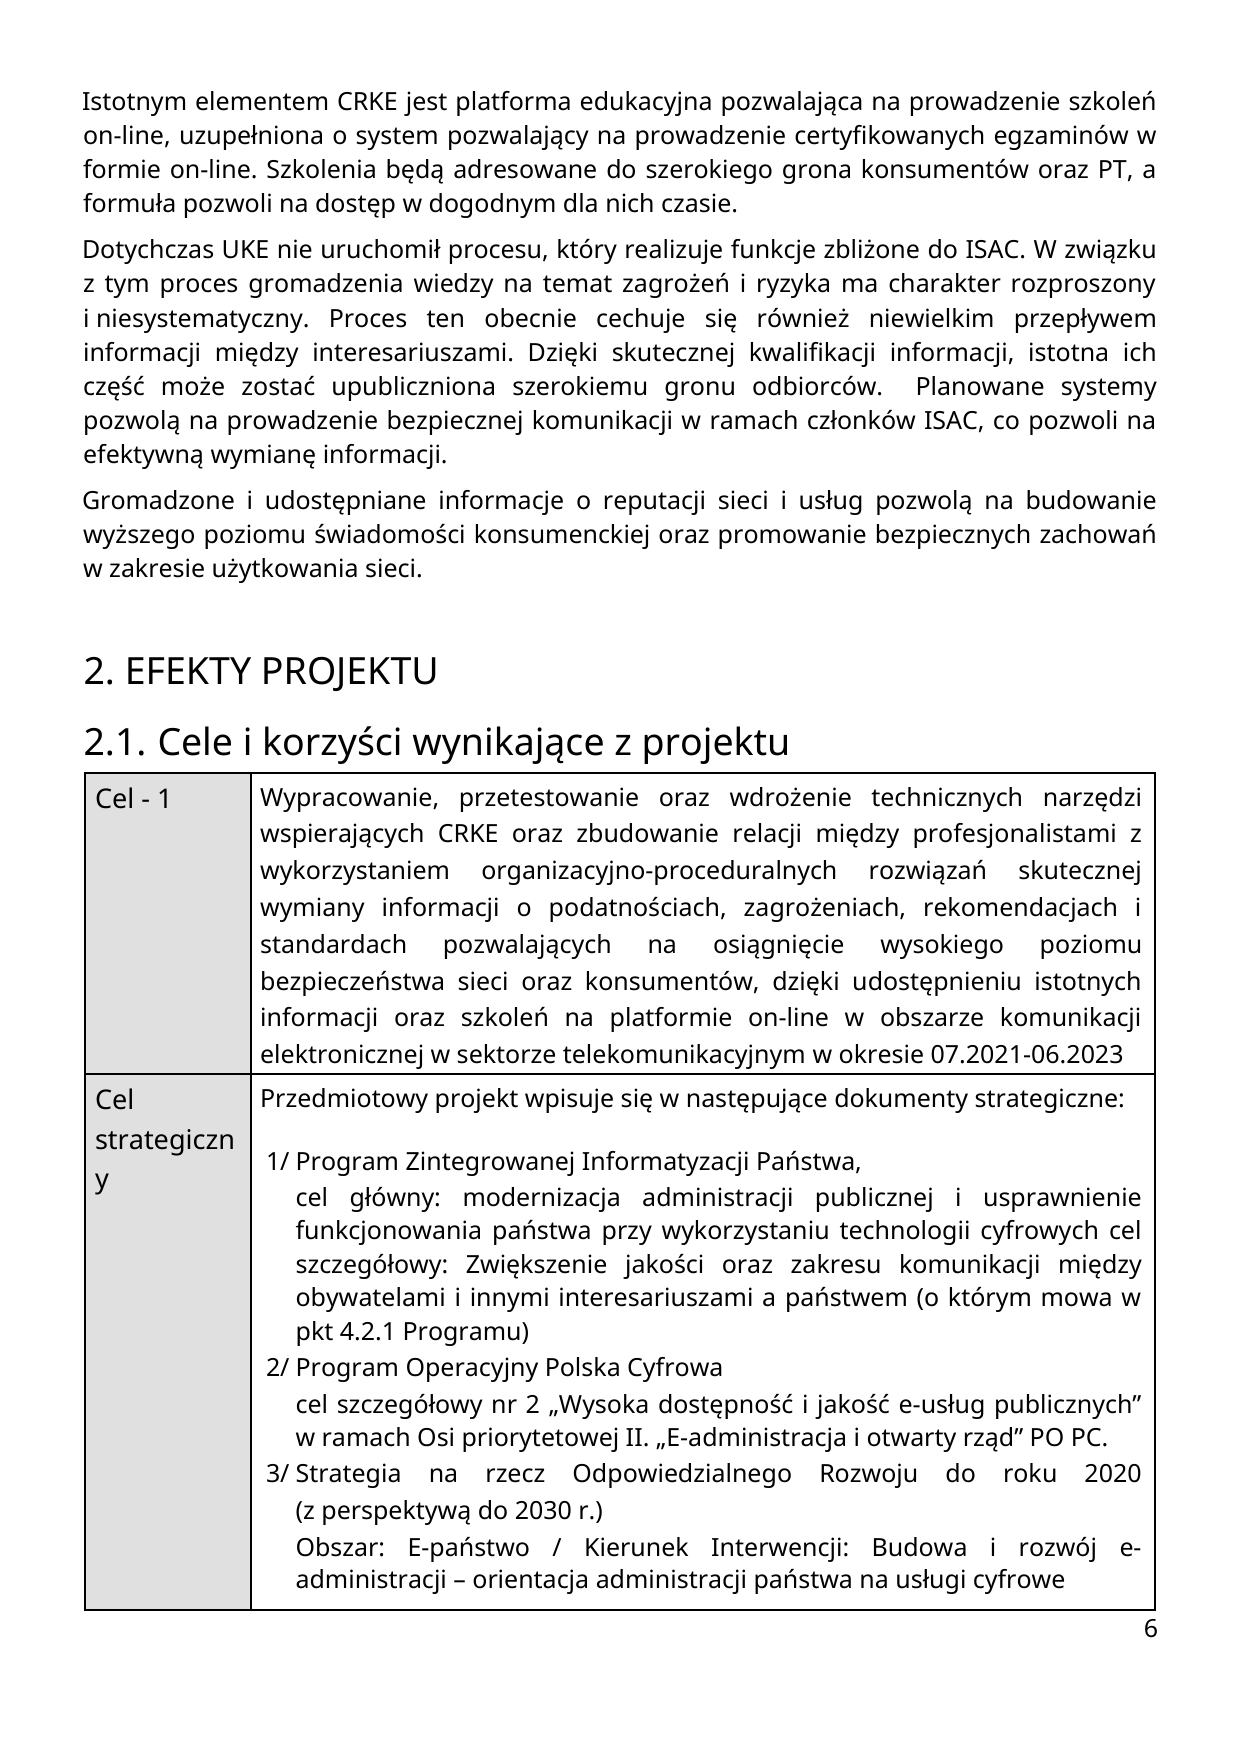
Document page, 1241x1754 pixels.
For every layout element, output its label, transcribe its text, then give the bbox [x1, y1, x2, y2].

text Gromadzone i udostępniane informacje o reputacji sieci i usług pozwolą na budowanie wyższego poziomu świadomości konsumenckiej oraz promowanie bezpiecznych zachowań w zakresie użytkowania sieci. [82, 483, 1158, 585]
text Istotnym elementem CRKE jest platforma edukacyjna pozwalająca na prowadzenie szkoleń on-line, uzupełniona o system pozwalający na prowadzenie certyfikowanych egzaminów w formie on-line. Szkolenia będą adresowane do szerokiego grona konsumentów oraz PT, a formuła pozwoli na dostęp w dogodnym dla nich czasie. [82, 83, 1158, 219]
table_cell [252, 1075, 1154, 1609]
table_header Wypracowanie, przetestowanie oraz wdrożenie technicznych narzędzi wspierających CRKE oraz zbudowanie relacji między profesjonalistami z wykorzystaniem organizacyjno-proceduralnych rozwiązań skutecznej wymiany informacji o podatnościach, zagrożeniach, rekomendacjach i standardach pozwalających na osiągnięcie wysokiego poziomu bezpieczeństwa sieci oraz konsumentów, dzięki udostępnieniu istotnych informacji oraz szkoleń na platformie on-line w obszarze komunikacji elektronicznej w sektorze telekomunikacyjnym w okresie 07.2021-06.2023 [252, 774, 1154, 1073]
table_header Cel - 1 [86, 774, 250, 1073]
text Dotychczas UKE nie uruchomił procesu, który realizuje funkcje zbliżone do ISAC. W związku z tym proces gromadzenia wiedzy na temat zagrożeń i ryzyka ma charakter rozproszony i niesystematyczny. Proces ten obecnie cechuje się również niewielkim przepływem informacji między interesariuszami. Dzięki skutecznej kwalifikacji informacji, istotna ich część może zostać upubliczniona szerokiemu gronu odbiorców. Planowane systemy pozwolą na prowadzenie bezpiecznej komunikacji w ramach członków ISAC, co pozwoli na efektywną wymianę informacji. [82, 232, 1158, 471]
list EFEKTY PROJEKTU [83, 644, 1158, 695]
table_cell Cel strategiczny [86, 1075, 250, 1609]
list Cele i korzyści wynikające z projektu [83, 716, 1158, 767]
